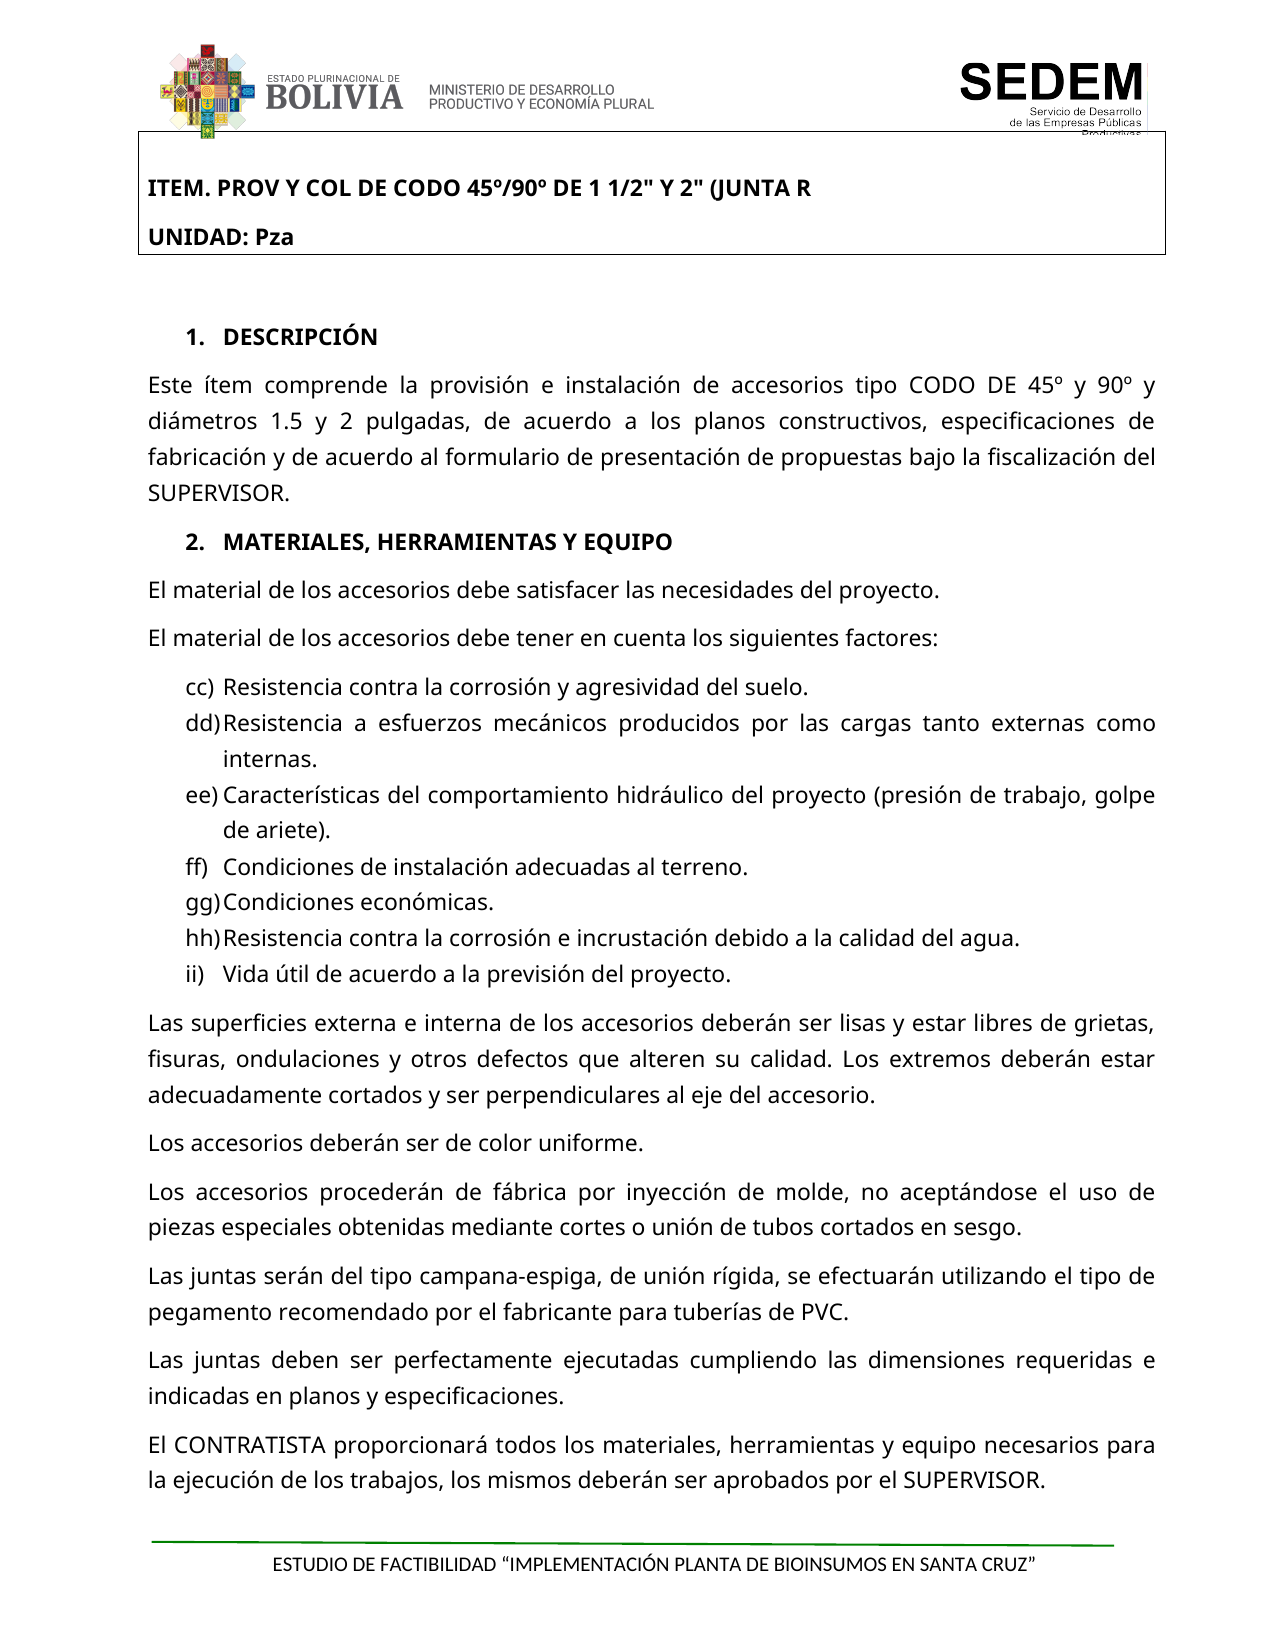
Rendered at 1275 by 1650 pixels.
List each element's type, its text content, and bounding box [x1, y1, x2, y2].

text El material de los accesorios debe satisfacer las necesidades del proyecto. [148, 574, 1157, 605]
list MATERIALES, HERRAMIENTAS Y EQUIPO [185, 525, 1157, 557]
text Los accesorios deberán ser de color uniforme. [148, 1127, 1157, 1158]
text UNIDAD: Pza [139, 218, 1165, 254]
text Este ítem comprende la provisión e instalación de accesorios tipo CODO DE 45º y 90º y diámetros 1.5 y 2 pulgadas, de acuerdo a los planos constructivos, especificaciones de fabricación y de acuerdo al formulario de presentación de propuestas bajo la fiscalización del SUPERVISOR. [148, 369, 1157, 508]
list Resistencia a esfuerzos mecánicos producidos por las cargas tanto externas como internas. [185, 707, 1157, 774]
picture [147, 31, 654, 152]
text El CONTRATISTA proporcionará todos los materiales, herramientas y equipo necesarios para la ejecución de los trabajos, los mismos deberán ser aprobados por el SUPERVISOR. [148, 1428, 1157, 1496]
picture [960, 62, 1148, 135]
list Condiciones de instalación adecuadas al terreno. [185, 850, 1157, 882]
list DESCRIPCIÓN [185, 321, 1157, 352]
list Características del comportamiento hidráulico del proyecto (presión de trabajo, golpe de ariete). [185, 778, 1157, 846]
list Resistencia contra la corrosión e incrustación debido a la calidad del agua. [185, 922, 1157, 953]
list Resistencia contra la corrosión y agresividad del suelo. [185, 671, 1157, 702]
list Vida útil de acuerdo a la previsión del proyecto. [185, 958, 1157, 989]
text Las superficies externa e interna de los accesorios deberán ser lisas y estar libres de grietas, fisuras, ondulaciones y otros defectos que alteren su calidad. Los extremos deberán estar adecuadamente cortados y ser perpendiculares al eje del accesorio. [148, 1007, 1157, 1110]
text El material de los accesorios debe tener en cuenta los siguientes factores: [148, 622, 1157, 653]
text Los accesorios procederán de fábrica por inyección de molde, no aceptándose el uso de piezas especiales obtenidas mediante cortes o unión de tubos cortados en sesgo. [148, 1175, 1157, 1243]
text Las juntas serán del tipo campana-espiga, de unión rígida, se efectuarán utilizando el tipo de pegamento recomendado por el fabricante para tuberías de PVC. [148, 1260, 1157, 1327]
text ITEM. PROV Y COL DE CODO 45º/90º DE 1 1/2" Y 2" (JUNTA R [139, 132, 1165, 203]
text Las juntas deben ser perfectamente ejecutadas cumpliendo las dimensiones requeridas e indicadas en planos y especificaciones. [148, 1344, 1157, 1411]
list Condiciones económicas. [185, 886, 1157, 918]
